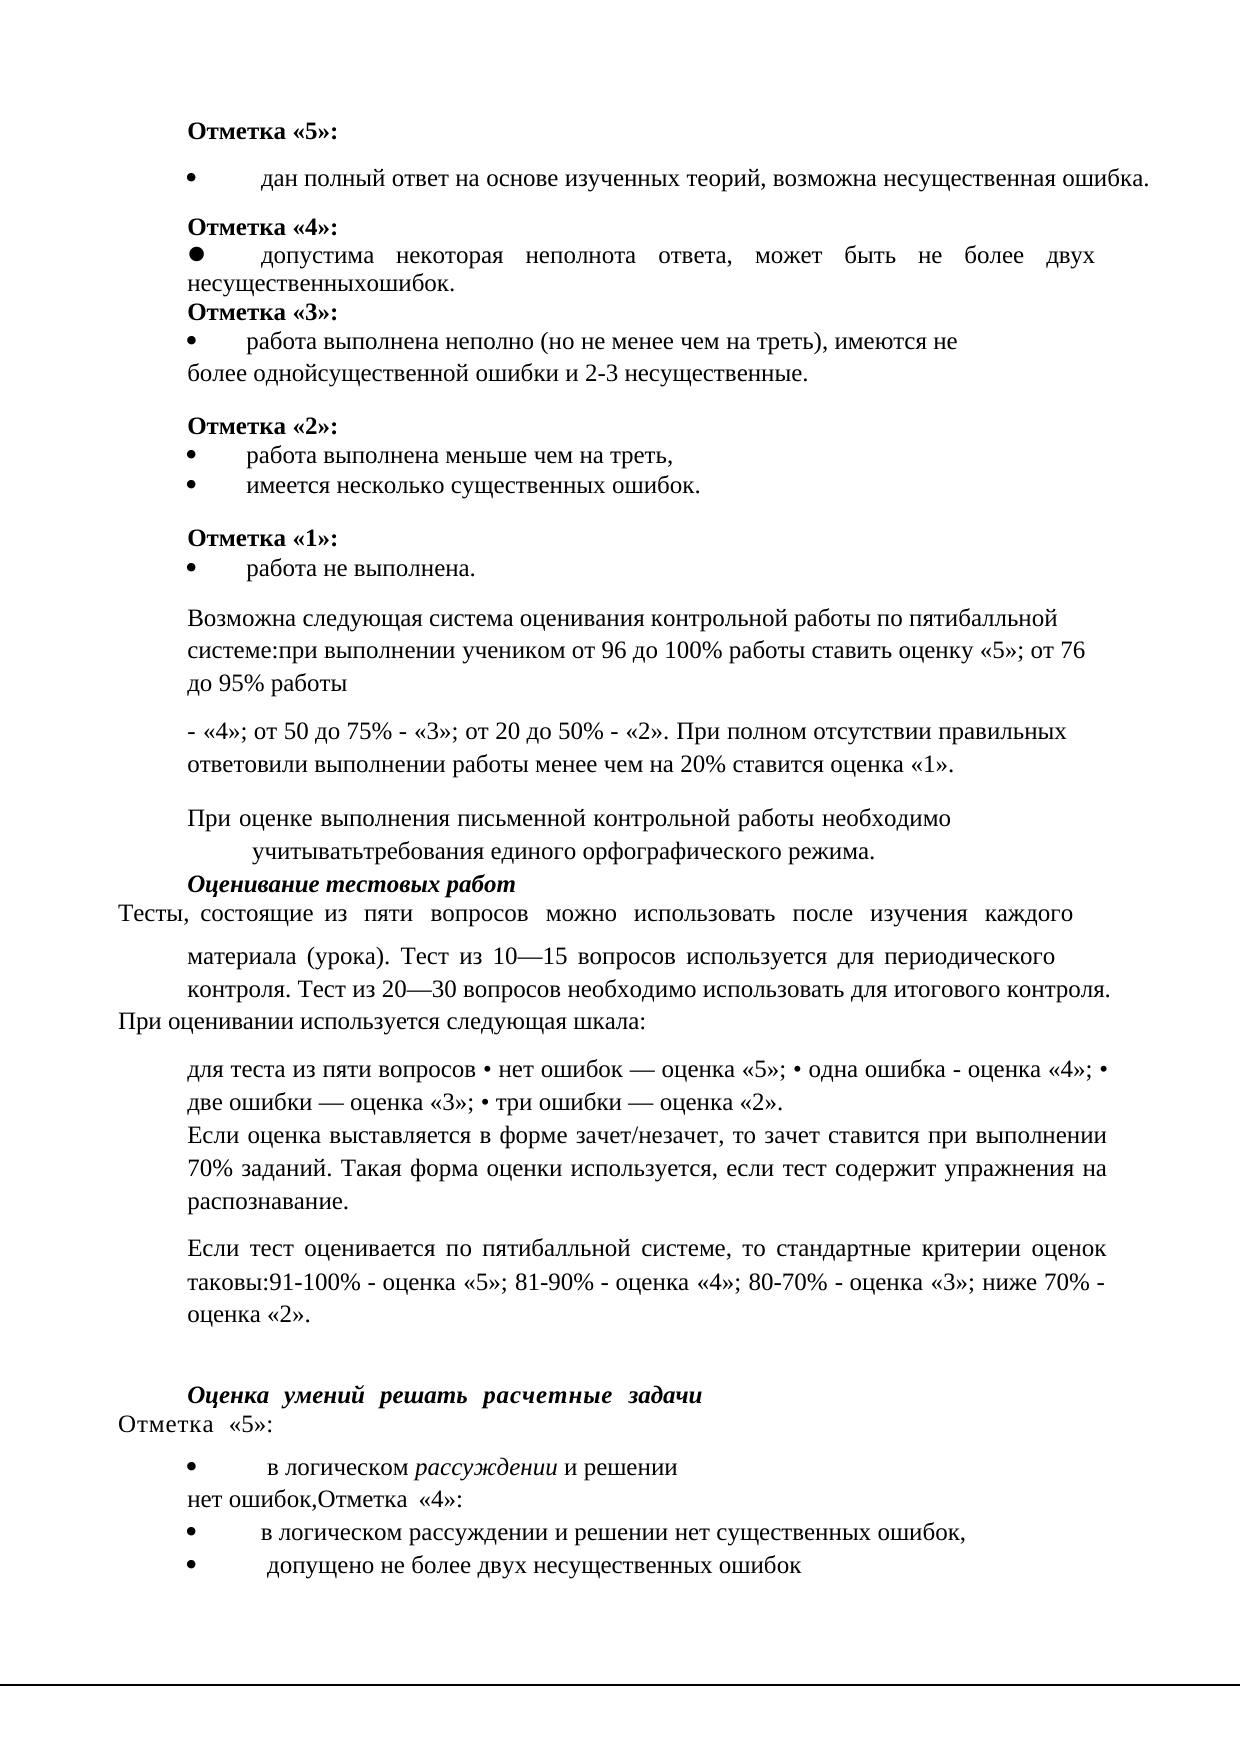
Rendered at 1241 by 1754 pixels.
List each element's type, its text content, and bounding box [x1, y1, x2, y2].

list работа выполнена меньше чем на треть, [187, 440, 1178, 469]
list дан полный ответ на основе изученных теорий, возможна несущественная ошибка. [187, 163, 1178, 192]
text Отметка «5»: [118, 1409, 1178, 1438]
list имеется несколько существенных ошибок. [187, 469, 1178, 499]
text Возможна следующая система оценивания контрольной работы по пятибалльной системе:при выполнении учеником от 96 до 100% работы ставить оценку «5»; от 76 [187, 603, 1124, 664]
subtitle Отметка «2»: [187, 412, 1178, 440]
text При оценке выполнения письменной контрольной работы необходимо учитыватьтребования единого орфографического режима. [187, 803, 1124, 865]
text Тесты, состоящие из пяти вопросов можно использовать после изучения каждого [118, 898, 1178, 927]
subtitle Отметка «4»: [187, 212, 1178, 241]
text При оценивании используется следующая шкала: [118, 1007, 1178, 1036]
list работа выполнена неполно (но не менее чем на треть), имеются не более однойсущественной ошибки и 2-3 несущественные. [187, 326, 1014, 387]
subtitle Оценка умений решать расчетные задачи [187, 1381, 1178, 1409]
text Если оценка выставляется в форме зачет/незачет, то зачет ставится при выполнении 70% заданий. Такая форма оценки используется, если тест содержит упражнения на распознавание. [187, 1120, 1108, 1215]
subtitle Отметка «5»: [187, 116, 1178, 144]
subtitle Отметка «1»: [187, 525, 1178, 552]
list допущено не более двух несущественных ошибок [187, 1550, 1178, 1579]
list в логическом рассуждении и решении нет существенных ошибок, [187, 1517, 1178, 1546]
subtitle Отметка «3»: [187, 298, 1178, 326]
text Если тест оценивается по пятибалльной системе, то стандартные критерии оценок таковы:91-100% - оценка «5»; 81-90% - оценка «4»; 80-70% - оценка «3»; ниже 70% - [187, 1233, 1107, 1295]
list в логическом рассуждении и решении нет ошибок,Отметка «4»: [187, 1452, 717, 1513]
text оценка «2». [187, 1299, 1178, 1328]
list «4»; от 50 до 75% - «3»; от 20 до 50% - «2». При полном отсутствии правильных ответовили выполнении работы менее чем на 20% ставится оценка «1». [187, 716, 1069, 778]
text материала (урока). Тест из 10—15 вопросов используется для периодического контроля. Тест из 20—30 вопросов необходимо использовать для итогового контроля. [187, 941, 1124, 1003]
list допустима некоторая неполнота ответа, может быть не более двух несущественныхошибок. [187, 241, 1095, 296]
text для теста из пяти вопросов • нет ошибок — оценка «5»; • одна ошибка - оценка «4»; • две ошибки — оценка «3»; • три ошибки — оценка «2». [187, 1054, 1110, 1116]
list работа не выполнена. [187, 552, 1178, 582]
subtitle Оценивание тестовых работ [187, 869, 1178, 898]
text до 95% работы [187, 669, 1178, 697]
